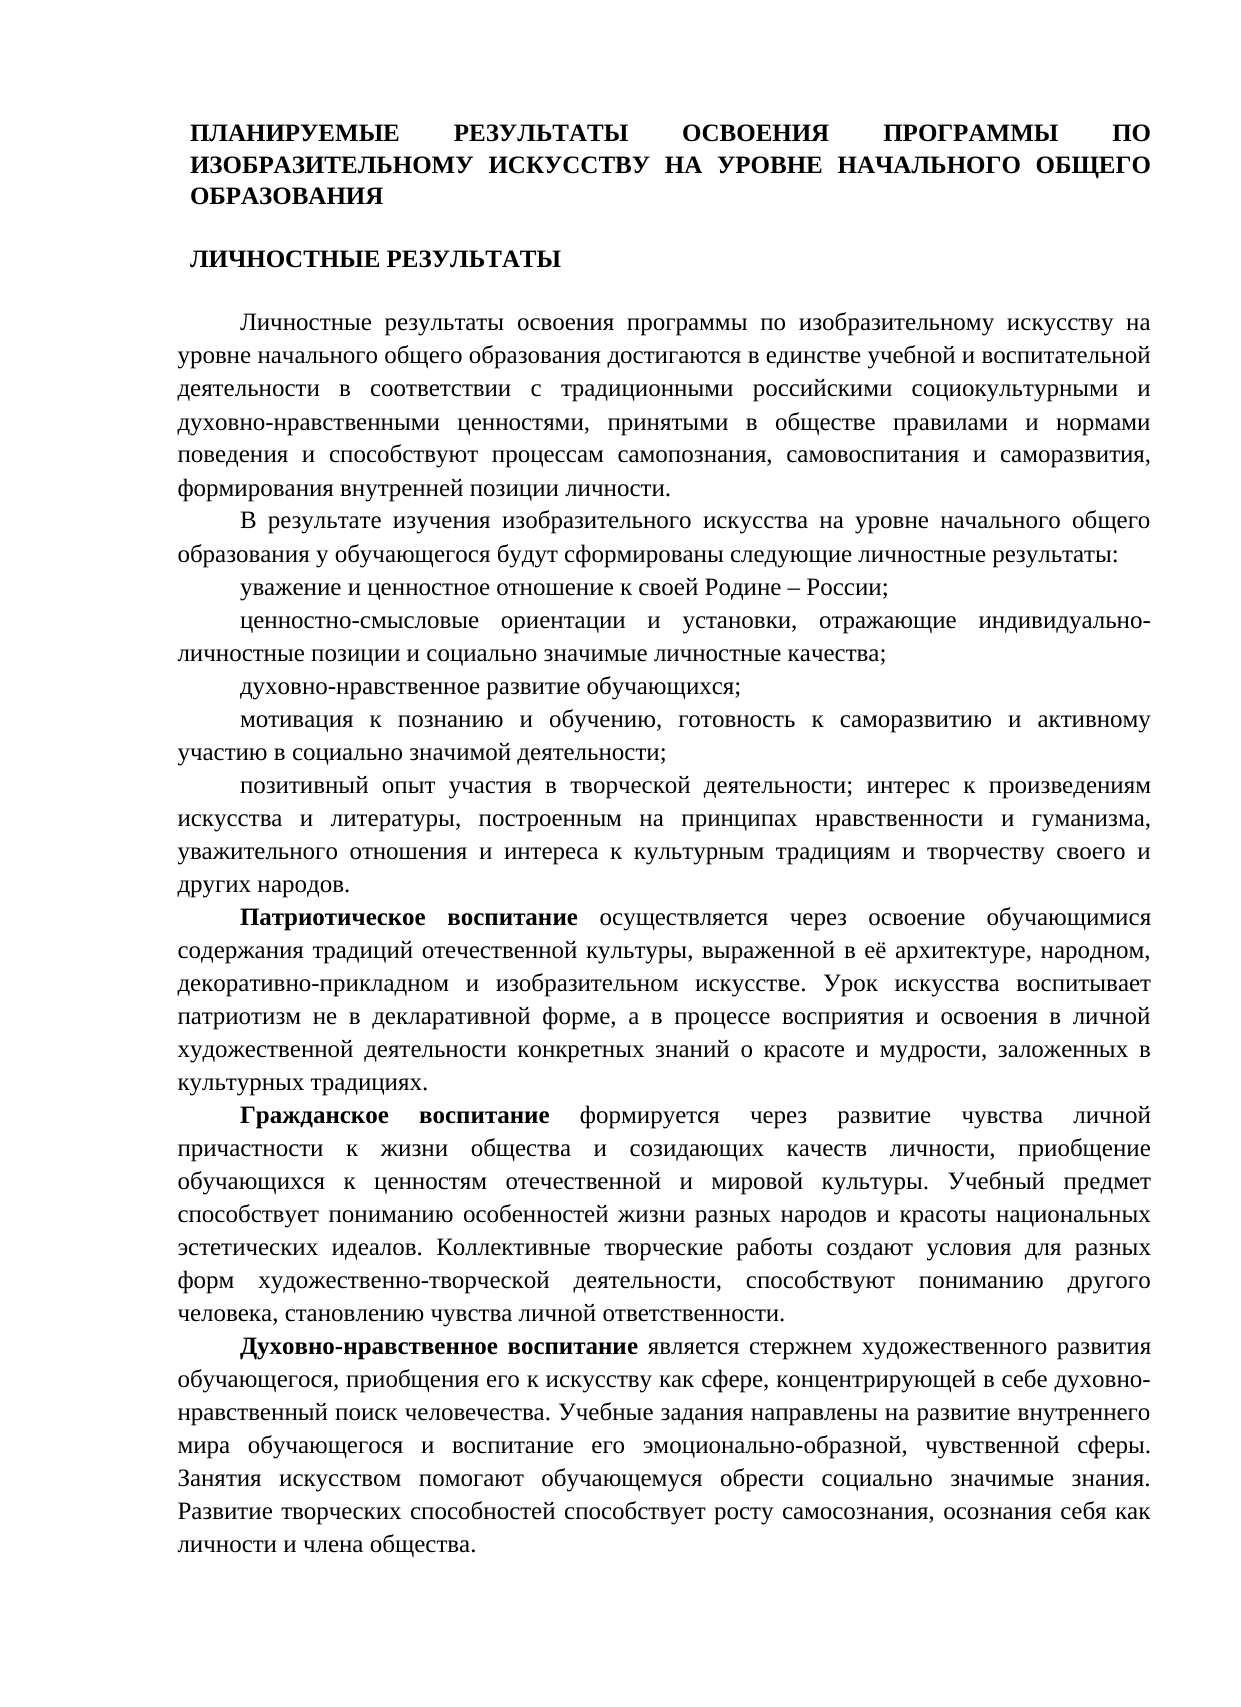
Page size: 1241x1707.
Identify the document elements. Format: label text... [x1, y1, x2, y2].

text мотивация к познанию и обучению, готовность к саморазвитию и активному участию в социально значимой деятельности; [177, 704, 1152, 766]
text Патриотическое воспитание осуществляется через освоение обучающимися содержания традиций отечественной культуры, выраженной в её архитектуре, народном, декоративно-прикладном и изобразительном искусстве. Урок искусства воспитывает патриотизм не в декларативной форме, а в процессе восприятия и освоения в личной художественной деятельности конкретных знаний о красоте и мудрости, заложенных в культурных традициях. [177, 902, 1152, 1096]
text уважение и ценностное отношение к своей Родине – России; [177, 572, 1152, 600]
text позитивный опыт участия в творческой деятельности; интерес к произведениям искусства и литературы, построенным на принципах нравственности и гуманизма, уважительного отношения и интереса к культурным традициям и творчеству своего и других народов. [177, 770, 1152, 898]
text ценностно-смысловые ориентации и установки, отражающие индивидуально-личностные позиции и социально значимые личностные качества; [177, 605, 1152, 666]
text Гражданское воспитание формируется через развитие чувства личной причастности к жизни общества и созидающих качеств личности, приобщение обучающихся к ценностям отечественной и мировой культуры. Учебный предмет способствует пониманию особенностей жизни разных народов и красоты национальных эстетических идеалов. Коллективные творческие работы создают условия для разных форм художественно-творческой деятельности, способствуют пониманию другого человека, становлению чувства личной ответственности. [177, 1100, 1152, 1327]
text В результате изучения изобразительного искусства на уровне начального общего образования у обучающегося будут сформированы следующие личностные результаты: [177, 506, 1152, 567]
text Личностные результаты освоения программы по изобразительному искусству на уровне начального общего образования достигаются в единстве учебной и воспитательной деятельности в соответствии с традиционными российскими социокультурными и духовно-нравственными ценностями, принятыми в обществе правилами и нормами поведения и способствуют процессам самопознания, самовоспитания и саморазвития, формирования внутренней позиции личности. [177, 307, 1152, 501]
text ПЛАНИРУЕМЫЕ РЕЗУЛЬТАТЫ ОСВОЕНИЯ ПРОГРАММЫ ПО ИЗОБРАЗИТЕЛЬНОМУ ИСКУССТВУ НА УРОВНЕ НАЧАЛЬНОГО ОБЩЕГО ОБРАЗОВАНИЯ [190, 118, 1152, 210]
text ЛИЧНОСТНЫЕ РЕЗУЛЬТАТЫ [190, 244, 1152, 273]
text духовно-нравственное развитие обучающихся; [177, 671, 1152, 699]
text Духовно-нравственное воспитание является стержнем художественного развития обучающегося, приобщения его к искусству как сфере, концентрирующей в себе духовно-нравственный поиск человечества. Учебные задания направлены на развитие внутреннего мира обучающегося и воспитание его эмоционально-образной, чувственной сферы. Занятия искусством помогают обучающемуся обрести социально значимые знания. Развитие творческих способностей способствует росту самосознания, осознания себя как личности и члена общества. [177, 1331, 1152, 1558]
